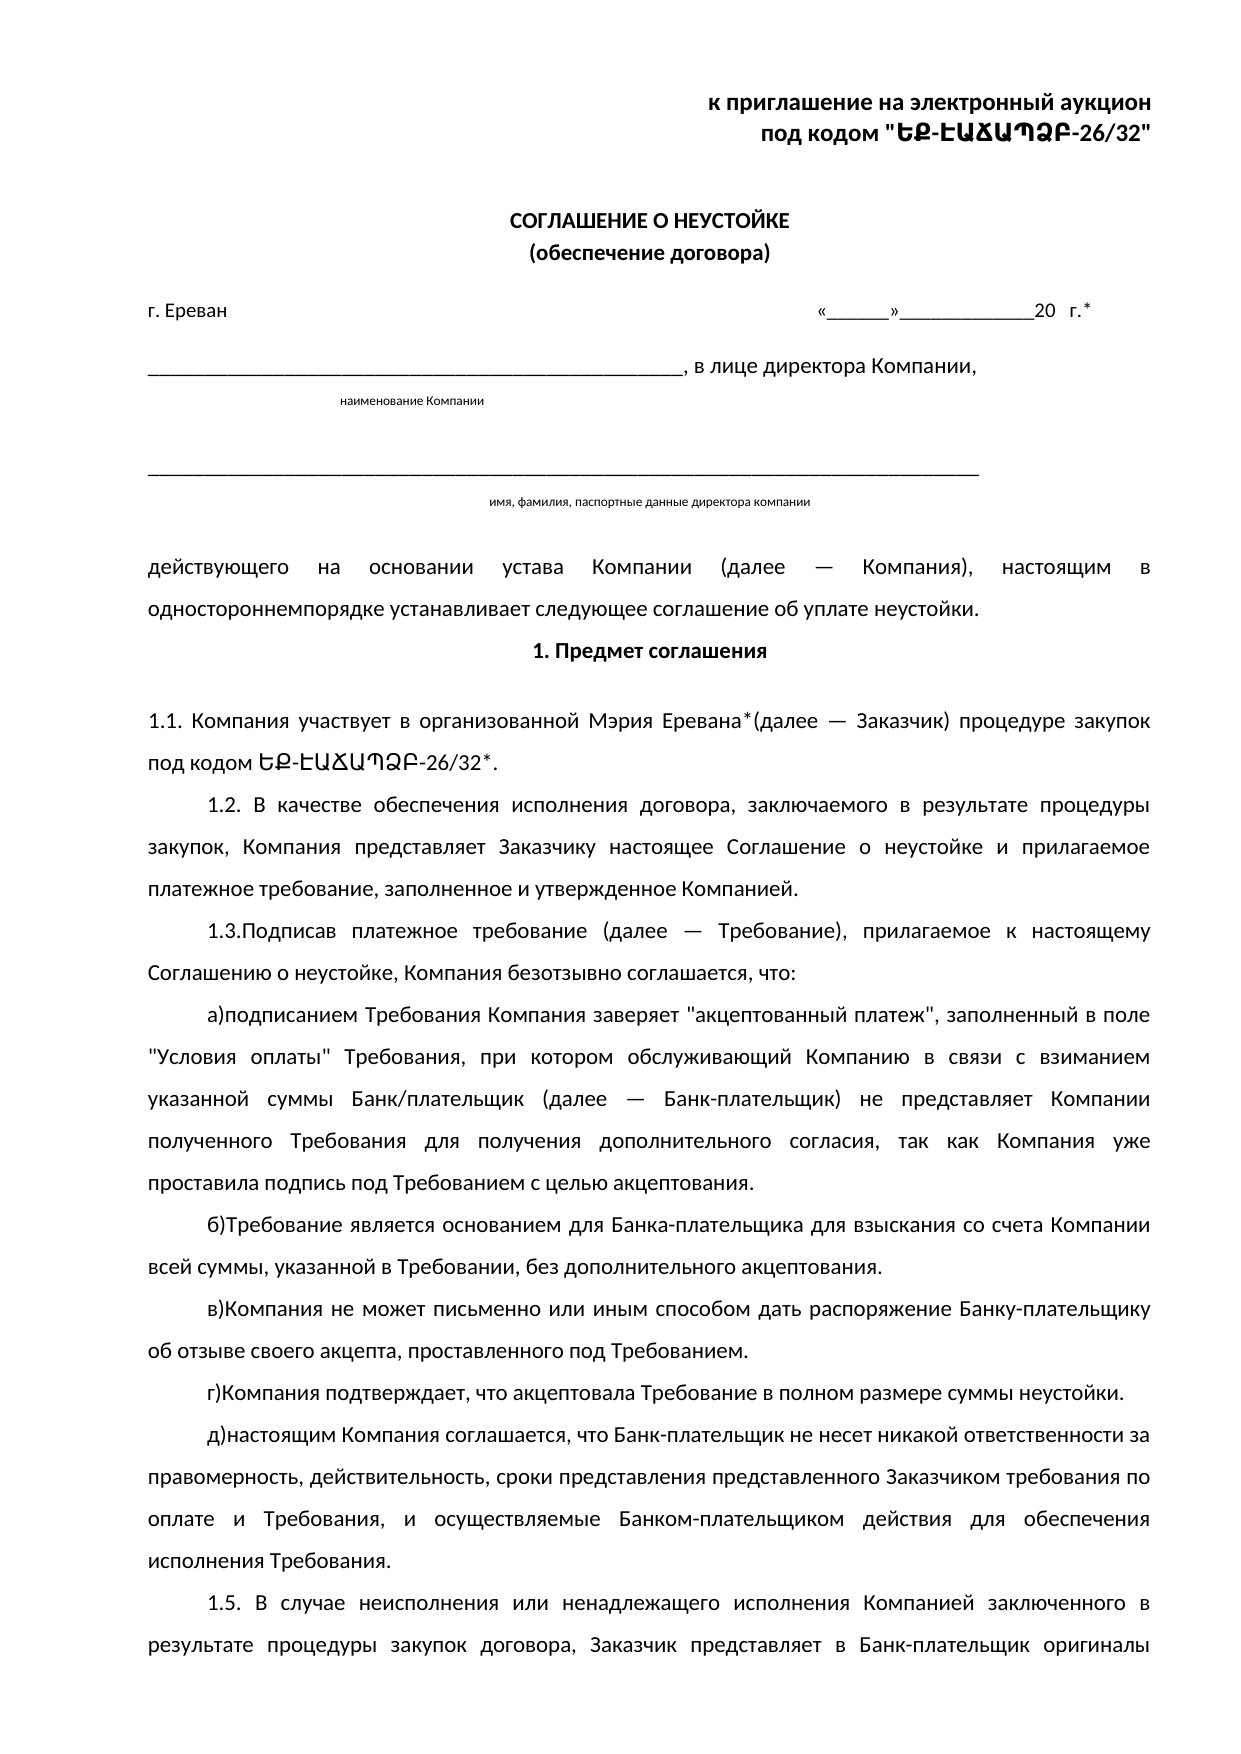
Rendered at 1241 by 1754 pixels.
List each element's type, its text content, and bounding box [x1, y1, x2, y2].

text в)Компания не может письменно или иным способом дать распоряжение Банку-плательщику об отзыве своего акцепта, проставленного под Требованием. [148, 1294, 1152, 1364]
text (обеспечение договора) [148, 238, 1152, 266]
text 1. Предмет соглашения [148, 636, 1152, 664]
text а)подписанием Требования Компания заверяет "акцептованный платеж", заполненный в поле "Условия оплаты" Требования, при котором обслуживающий Компанию в связи с взиманием указанной суммы Банк/плательщик (далее — Банк-плательщик) не представляет Компании полученного Требования для получения дополнительного согласия, так как Компания уже проставила подпись под Требованием с целью акцептования. [148, 1000, 1152, 1196]
table_header г. Ереван [136, 297, 635, 351]
table_header «______»_____________20 г.* [635, 297, 1104, 351]
text 1.3.Подписав платежное требование (далее — Требование), прилагаемое к настоящему Соглашению о неустойке, Компания безотзывно соглашается, что: [148, 916, 1152, 986]
text _______________________________________________, в лице директора Компании, [148, 351, 1152, 379]
text к приглашение на электронный аукцион [177, 86, 1152, 117]
text действующего на основании устава Компании (далее — Компания), настоящим в одностороннемпорядке устанавливает следующее соглашение об уплате неустойки. [148, 552, 1152, 622]
text имя, фамилия, паспортные данные директора компании [148, 494, 1152, 522]
text _________________________________________________________________________ [148, 452, 1152, 480]
text 1.1. Компания участвует в организованной Мэрия Еревана*(далее — Заказчик) процедуре закупок под кодом ԵՔ-ԷԱՃԱՊՁԲ-26/32*. [148, 706, 1152, 776]
text СОГЛАШЕНИЕ О НЕУСТОЙКЕ [148, 206, 1152, 234]
text д)настоящим Компания соглашается, что Банк-плательщик не несет никакой ответственности за правомерность, действительность, сроки представления представленного Заказчиком требования по оплате и Требования, и осуществляемые Банком-плательщиком действия для обеспечения исполнения Требования. [148, 1420, 1152, 1574]
text г)Компания подтверждает, что акцептовала Требование в полном размере суммы неустойки. [148, 1378, 1152, 1406]
text под кодом "ԵՔ-ԷԱՃԱՊՁԲ-26/32" [148, 117, 1152, 147]
text наименование Компании [340, 393, 1152, 421]
text б)Требование является основанием для Банка-плательщика для взыскания со счета Компании всей суммы, указанной в Требовании, без дополнительного акцептования. [148, 1210, 1152, 1280]
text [148, 1588, 1152, 1658]
text 1.2. В качестве обеспечения исполнения договора, заключаемого в результате процедуры закупок, Компания представляет Заказчику настоящее Соглашение о неустойке и прилагаемое платежное требование, заполненное и утвержденное Компанией. [148, 790, 1152, 902]
